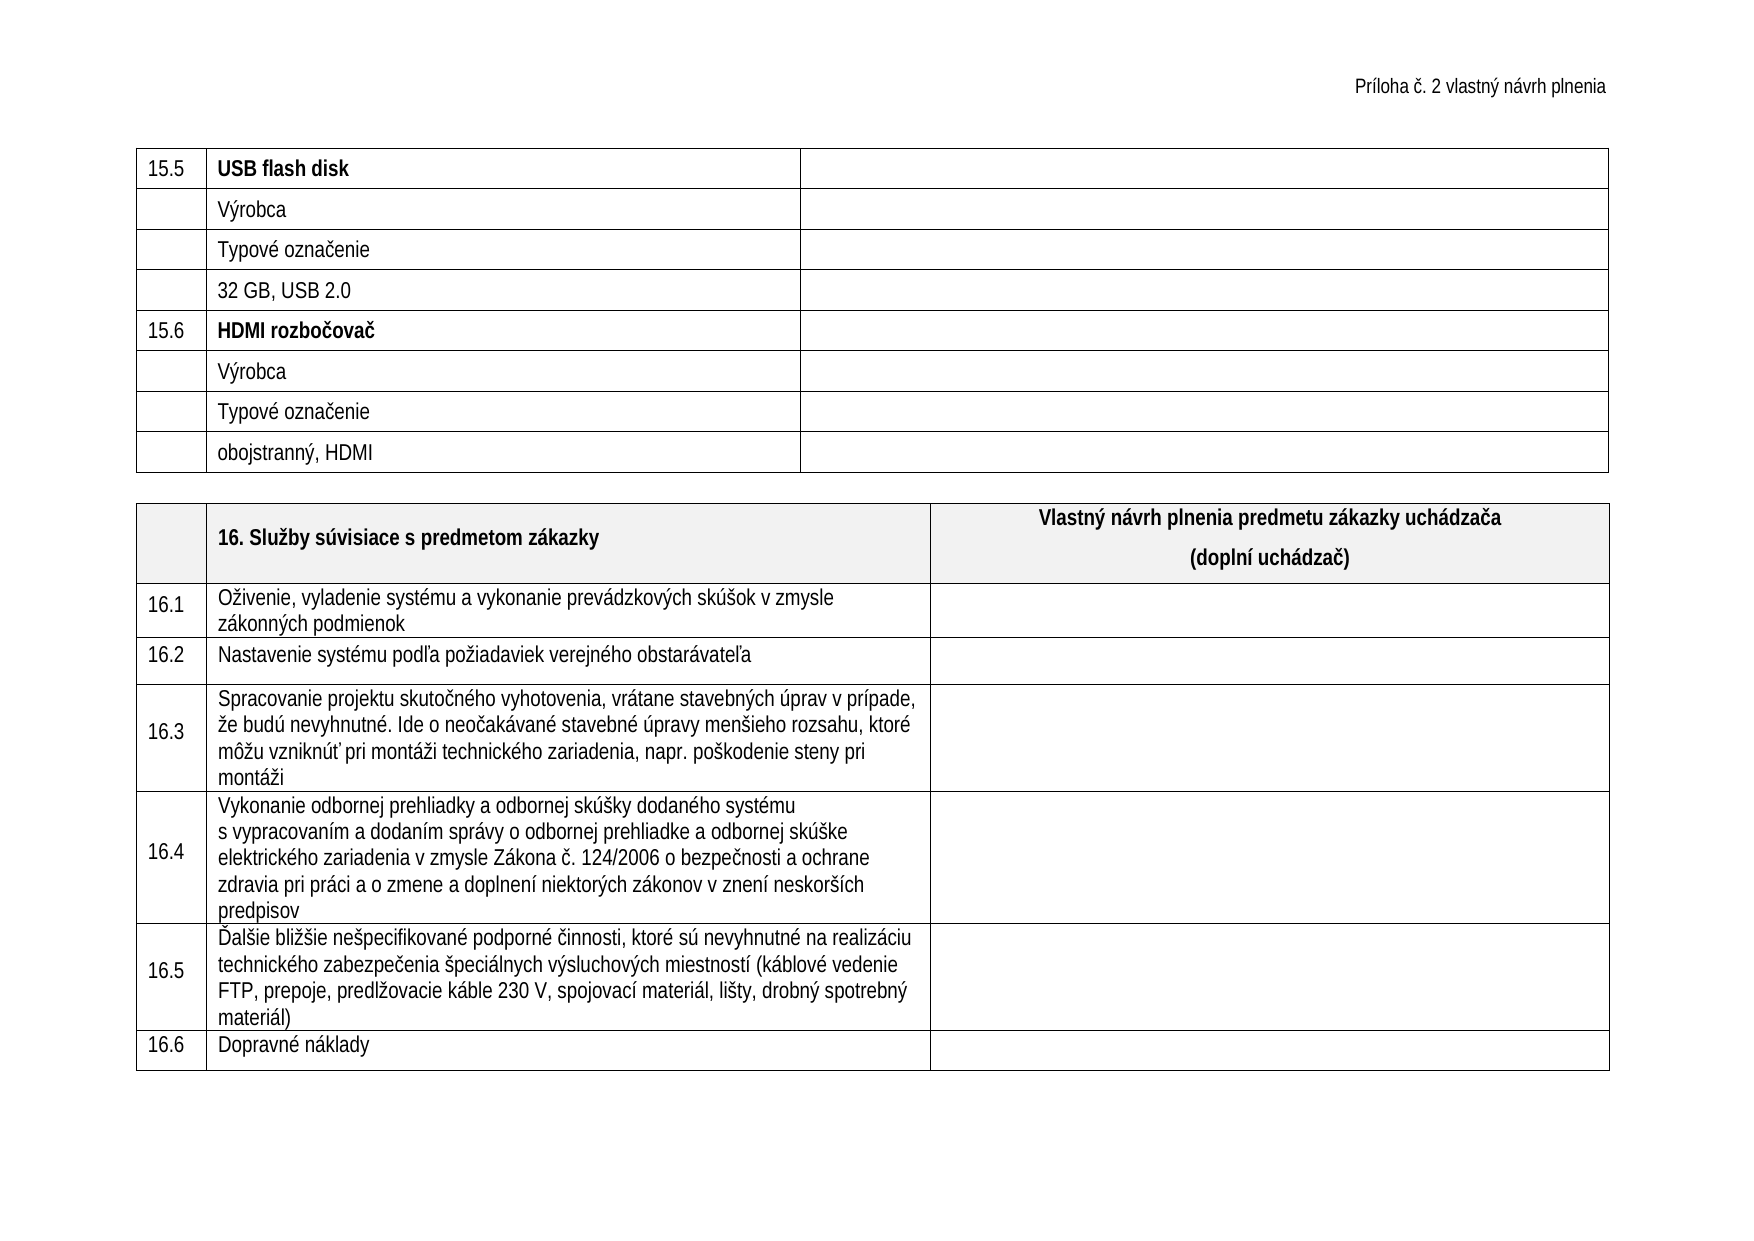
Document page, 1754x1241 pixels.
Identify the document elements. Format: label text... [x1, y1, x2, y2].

table_cell 32 GB, USB 2.0 [207, 270, 800, 310]
table_cell [137, 432, 206, 472]
table_cell [931, 792, 1609, 923]
table_cell [801, 230, 1608, 269]
table_cell [801, 189, 1608, 229]
table_cell [137, 392, 206, 431]
table_cell [931, 924, 1609, 1030]
table_cell 16.2 [137, 638, 206, 684]
table_cell Typové označenie [207, 392, 800, 431]
table_cell [137, 351, 206, 391]
table_cell Oživenie, vyladenie systému a vykonanie prevádzkových skúšok v zmysle zákonných podmienok [207, 584, 930, 637]
table_cell [801, 432, 1608, 472]
table_cell USB flash disk [207, 149, 800, 188]
table_cell [931, 1031, 1609, 1070]
table_cell obojstranný, HDMI [207, 432, 800, 472]
table_cell [931, 638, 1609, 684]
table_cell 16.5 [137, 924, 206, 1030]
table_cell HDMI rozbočovač [207, 311, 800, 350]
table_cell Ďalšie bližšie nešpecifikované podporné činnosti, ktoré sú nevyhnutné na realizáciu technického zabezpečenia špeciálnych výsluchových miestností (káblové vedenie FTP, prepoje, predlžovacie káble 230 V, spojovací materiál, lišty, drobný spotrebný materiál) [207, 924, 930, 1030]
table_cell [931, 685, 1609, 791]
table_cell [137, 230, 206, 269]
table_cell Výrobca [207, 189, 800, 229]
table_cell Nastavenie systému podľa požiadaviek verejného obstarávateľa [207, 638, 930, 684]
table_header 16. Služby súvisiace s predmetom zákazky [207, 504, 930, 583]
table_cell 16.6 [137, 1031, 206, 1070]
table_cell 16.3 [137, 685, 206, 791]
table_cell [137, 270, 206, 310]
table_cell [801, 311, 1608, 350]
table_header [137, 504, 206, 583]
table_cell [931, 584, 1609, 637]
table_cell 15.5 [137, 149, 206, 188]
table_cell [801, 392, 1608, 431]
table_cell Spracovanie projektu skutočného vyhotovenia, vrátane stavebných úprav v prípade, že budú nevyhnutné. Ide o neočakávané stavebné úpravy menšieho rozsahu, ktoré môžu vzniknúť pri montáži technického zariadenia, napr. poškodenie steny pri montáži [207, 685, 930, 791]
table_cell Typové označenie [207, 230, 800, 269]
table_cell [801, 270, 1608, 310]
table_header Vlastný návrh plnenia predmetu zákazky uchádzača (doplní uchádzač) [931, 504, 1609, 583]
table_cell Vykonanie odbornej prehliadky a odbornej skúšky dodaného systému s vypracovaním a dodaním správy o odbornej prehliadke a odbornej skúške elektrického zariadenia v zmysle Zákona č. 124/2006 o bezpečnosti a ochrane zdravia pri práci a o zmene a doplnení niektorých zákonov v znení neskorších predpisov [207, 792, 930, 923]
table_cell [801, 351, 1608, 391]
table_cell 16.1 [137, 584, 206, 637]
table_cell [137, 189, 206, 229]
table_cell 15.6 [137, 311, 206, 350]
table_cell 16.4 [137, 792, 206, 923]
table_cell Výrobca [207, 351, 800, 391]
table_cell [801, 149, 1608, 188]
table_cell Dopravné náklady [207, 1031, 930, 1070]
